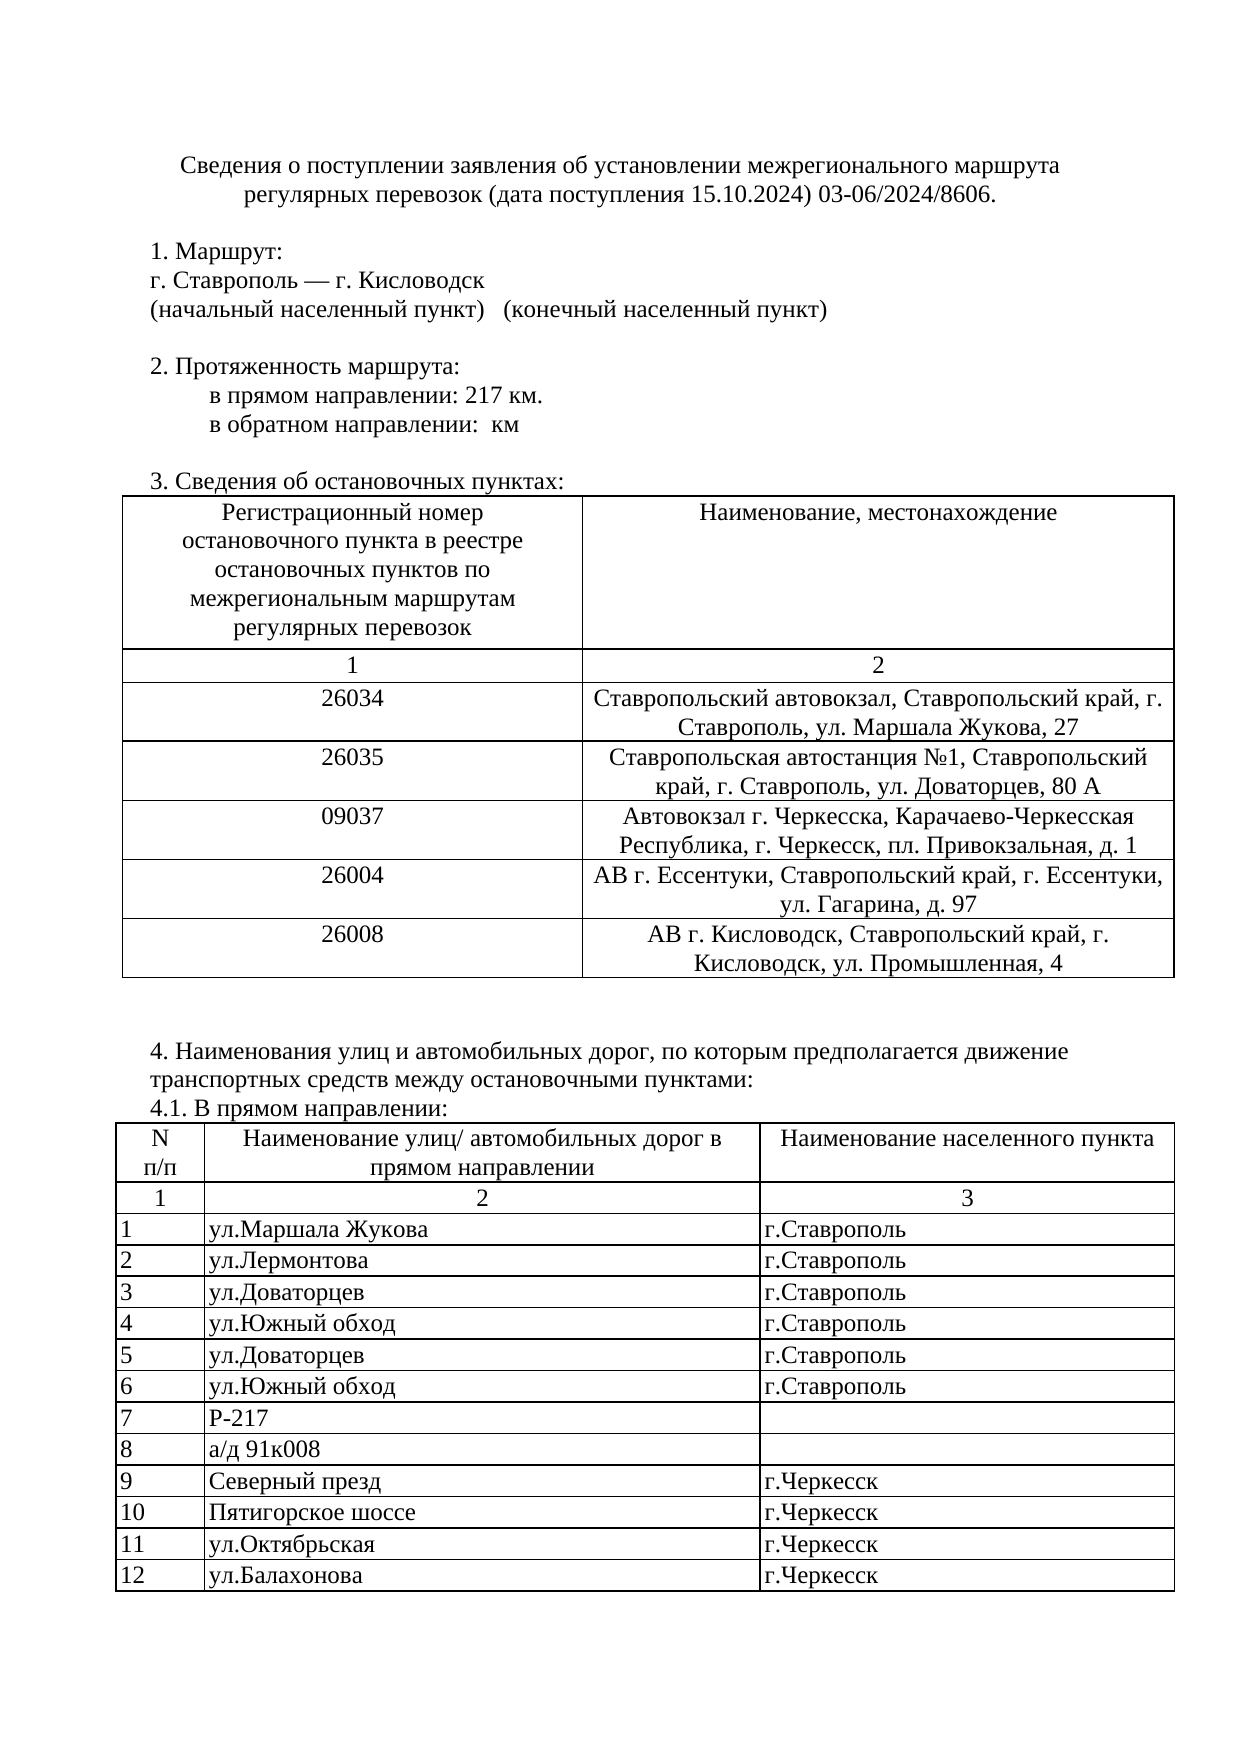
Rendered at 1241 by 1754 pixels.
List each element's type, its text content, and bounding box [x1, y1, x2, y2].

table_header Наименование, местонахождение [583, 497, 1173, 648]
table_cell Ставропольская автостанция №1, Ставропольский край, г. Ставрополь, ул. Доваторцев, 80 А [583, 742, 1173, 799]
text г. Ставрополь — г. Кисловодск [150, 265, 1090, 294]
table_cell ул.Октябрьская [205, 1529, 759, 1558]
table_cell 10 [117, 1497, 204, 1527]
text 4. Наименования улиц и автомобильных дорог, по которым предполагается движение транспортных средств между остановочными пунктами: [150, 1036, 1090, 1093]
table_cell г.Ставрополь [761, 1371, 1174, 1401]
table_cell 3 [761, 1183, 1174, 1212]
table_cell 09037 [123, 801, 582, 858]
table_cell 26034 [123, 683, 582, 740]
table_cell 5 [117, 1340, 204, 1370]
table_cell 26004 [123, 860, 582, 918]
text 2. Протяженность маршрута: [150, 351, 1090, 380]
table_cell 2 [117, 1246, 204, 1275]
table_cell ул.Южный обход [205, 1308, 759, 1338]
table_cell Автовокзал г. Черкесска, Карачаево-Черкесская Республика, г. Черкесск, пл. Привокзальная, д. 1 [583, 801, 1173, 858]
text в прямом направлении: 217 км. [150, 380, 1090, 409]
table_cell [761, 1434, 1174, 1464]
table_cell г.Ставрополь [761, 1277, 1174, 1307]
table_cell г.Ставрополь [761, 1246, 1174, 1275]
table_cell ул.Балахонова [205, 1560, 759, 1590]
table_cell Ставропольский автовокзал, Ставропольский край, г. Ставрополь, ул. Маршала Жукова, 27 [583, 683, 1173, 740]
table_cell 2 [205, 1183, 759, 1212]
table_cell 6 [117, 1371, 204, 1401]
table_cell г.Ставрополь [761, 1308, 1174, 1338]
table_cell г.Черкесск [761, 1497, 1174, 1527]
table_header Наименование населенного пункта [761, 1124, 1174, 1181]
table_cell [761, 1403, 1174, 1433]
table_cell г.Ставрополь [761, 1214, 1174, 1244]
table_cell г.Черкесск [761, 1529, 1174, 1558]
table_header Наименование улиц/ автомобильных дорог в прямом направлении [205, 1124, 759, 1181]
table_cell а/д 91к008 [205, 1434, 759, 1464]
text 1. Маршрут: [150, 236, 1090, 265]
table_cell 26008 [123, 919, 582, 977]
table_cell 2 [583, 650, 1173, 681]
table_cell 11 [117, 1529, 204, 1558]
text 3. Сведения об остановочных пунктах: [150, 466, 1090, 495]
table_cell ул.Маршала Жукова [205, 1214, 759, 1244]
table_cell Северный презд [205, 1466, 759, 1496]
table_cell 7 [117, 1403, 204, 1433]
table_header Регистрационный номер остановочного пункта в реестре остановочных пунктов по межрегиональным маршрутам регулярных перевозок [123, 497, 582, 648]
table_cell 12 [117, 1560, 204, 1590]
text 4.1. В прямом направлении: [150, 1093, 1090, 1122]
table_cell 1 [123, 650, 582, 681]
text в обратном направлении: км [150, 409, 1090, 437]
table_cell Пятигорское шоссе [205, 1497, 759, 1527]
text (начальный населенный пункт) (конечный населенный пункт) [150, 294, 1090, 322]
table_cell 26035 [123, 742, 582, 799]
table_cell 1 [117, 1183, 204, 1212]
table_cell ул.Южный обход [205, 1371, 759, 1401]
table_cell г.Черкесск [761, 1560, 1174, 1590]
text Сведения о поступлении заявления об установлении межрегионального маршрута регулярных перевозок (дата поступления 15.10.2024) 03-06/2024/8606. [150, 150, 1090, 207]
table_cell 8 [117, 1434, 204, 1464]
table_cell ул.Лермонтова [205, 1246, 759, 1275]
table_cell Р-217 [205, 1403, 759, 1433]
table_cell г.Ставрополь [761, 1340, 1174, 1370]
table_cell ул.Доваторцев [205, 1340, 759, 1370]
table_cell ул.Доваторцев [205, 1277, 759, 1307]
table_cell г.Черкесск [761, 1466, 1174, 1496]
table_cell 9 [117, 1466, 204, 1496]
table_cell 1 [117, 1214, 204, 1244]
table_cell АВ г. Кисловодск, Ставропольский край, г. Кисловодск, ул. Промышленная, 4 [583, 919, 1173, 977]
table_cell 3 [117, 1277, 204, 1307]
table_header N п/п [117, 1124, 204, 1181]
table_cell 4 [117, 1308, 204, 1338]
table_cell АВ г. Ессентуки, Ставропольский край, г. Ессентуки, ул. Гагарина, д. 97 [583, 860, 1173, 918]
